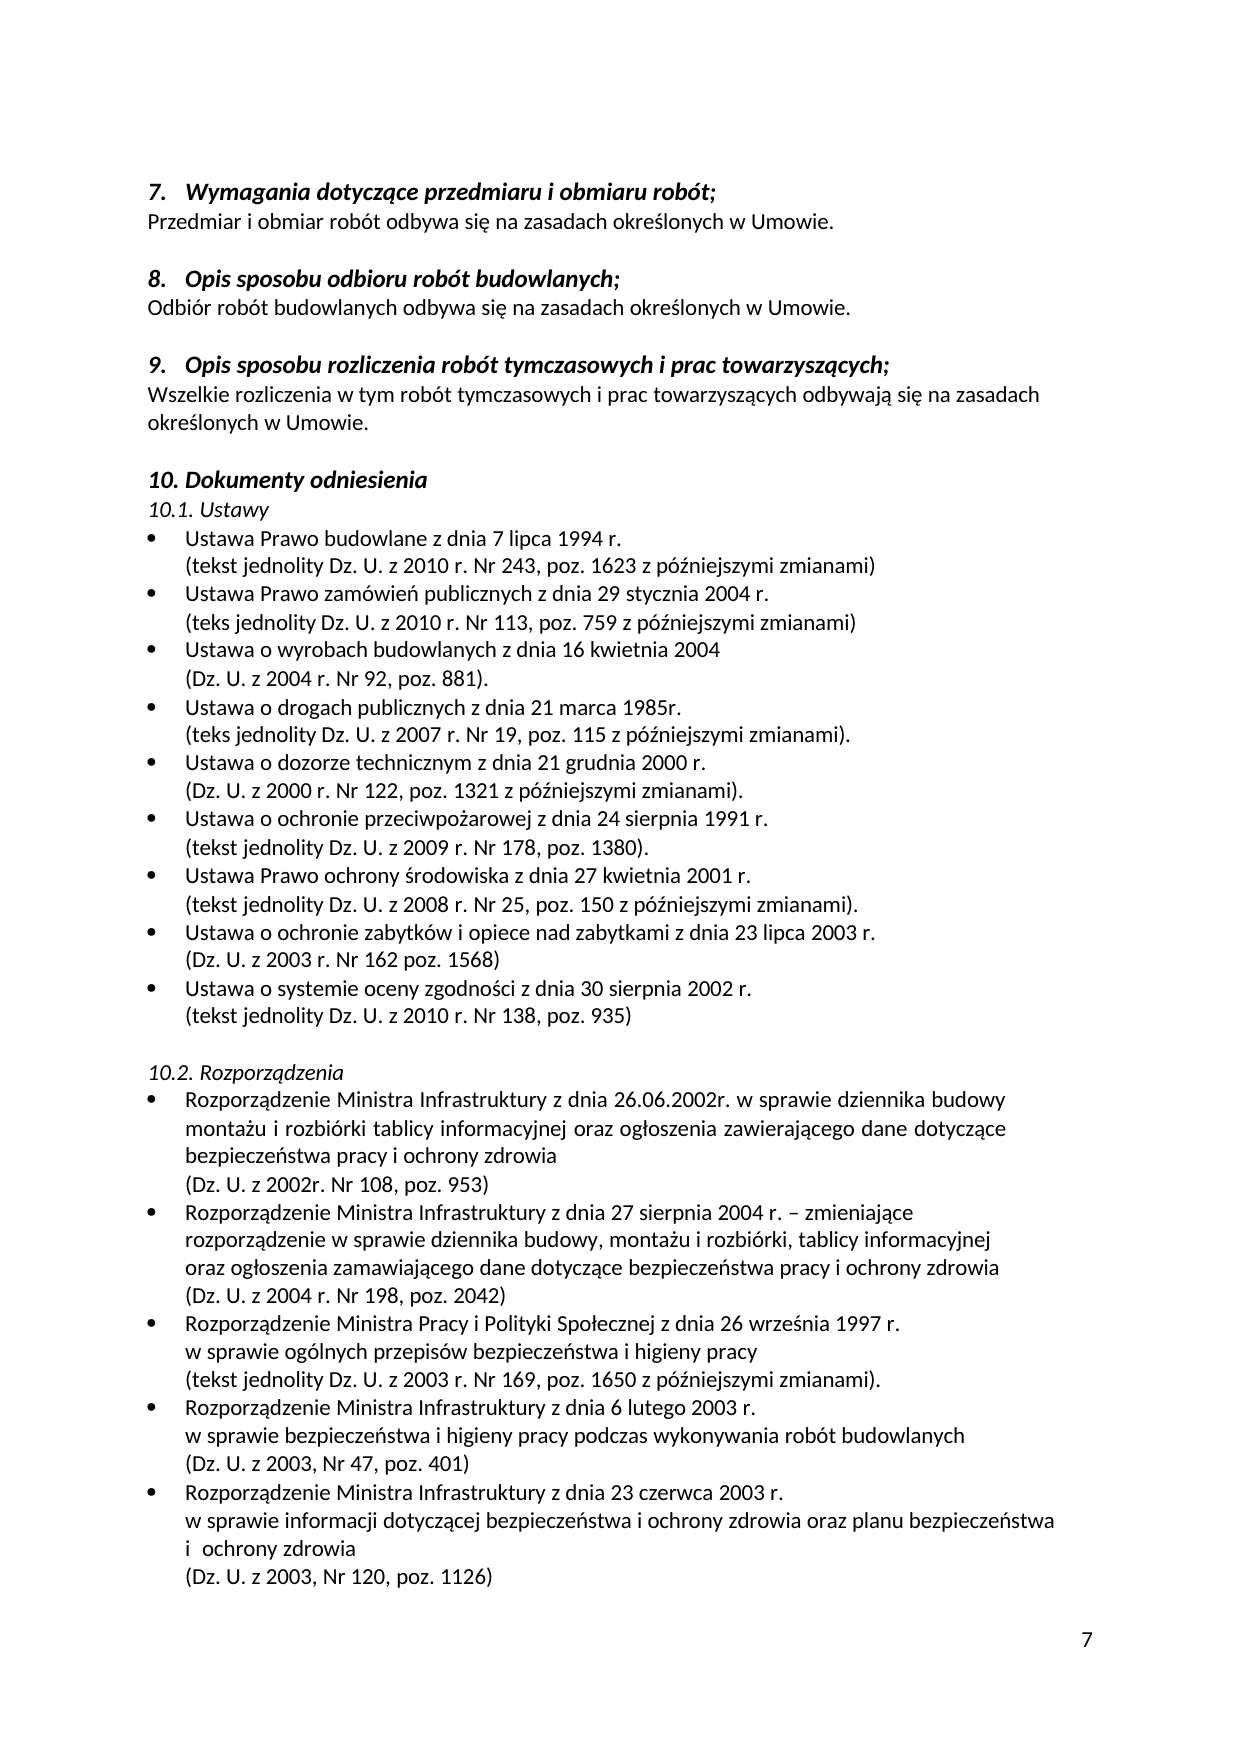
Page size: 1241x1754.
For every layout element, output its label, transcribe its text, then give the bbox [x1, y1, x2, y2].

list Rozporządzenie Ministra Infrastruktury z dnia 6 lutego 2003 r. [147, 1393, 1105, 1421]
list Rozporządzenia [147, 1058, 1105, 1086]
list Ustawy [147, 495, 1105, 523]
text (tekst jednolity Dz. U. z 2010 r. Nr 243, poz. 1623 z późniejszymi zmianami) [185, 552, 1105, 579]
text w sprawie informacji dotyczącej bezpieczeństwa i ochrony zdrowia oraz planu bezpieczeństwa i ochrony zdrowia [185, 1506, 1088, 1562]
list Rozporządzenie Ministra Infrastruktury z dnia 27 sierpnia 2004 r. – zmieniające rozporządzenie w sprawie dziennika budowy, montażu i rozbiórki, tablicy informacyjnej oraz ogłoszenia zamawiającego dane dotyczące bezpieczeństwa pracy i ochrony zdrowia (Dz. U. z 2004 r. Nr 198, poz. 2042) [147, 1198, 1005, 1309]
text (tekst jednolity Dz. U. z 2008 r. Nr 25, poz. 150 z późniejszymi zmianami). [185, 890, 1105, 918]
text (Dz. U. z 2002r. Nr 108, poz. 953) [185, 1170, 1105, 1198]
list Ustawa o ochronie przeciwpożarowej z dnia 24 sierpnia 1991 r. (tekst jednolity Dz. U. z 2009 r. Nr 178, poz. 1380). [147, 804, 772, 861]
list Wymagania dotyczące przedmiaru i obmiaru robót; [147, 176, 1105, 207]
list Dokumenty odniesienia [147, 464, 1105, 495]
list Opis sposobu rozliczenia robót tymczasowych i prac towarzyszących; [147, 349, 1105, 380]
list Ustawa o wyrobach budowlanych z dnia 16 kwietnia 2004 (Dz. U. z 2004 r. Nr 92, poz. 881). [147, 636, 723, 692]
text (tekst jednolity Dz. U. z 2003 r. Nr 169, poz. 1650 z późniejszymi zmianami). [185, 1365, 1105, 1393]
list Rozporządzenie Ministra Infrastruktury z dnia 23 czerwca 2003 r. [147, 1477, 1105, 1506]
list Ustawa o dozorze technicznym z dnia 21 grudnia 2000 r. (Dz. U. z 2000 r. Nr 122, poz. 1321 z późniejszymi zmianami). [147, 748, 748, 804]
text w sprawie bezpieczeństwa i higieny pracy podczas wykonywania robót budowlanych (Dz. U. z 2003, Nr 47, poz. 401) [185, 1421, 979, 1477]
list Opis sposobu odbioru robót budowlanych; [147, 263, 1105, 293]
text Wszelkie rozliczenia w tym robót tymczasowych i prac towarzyszących odbywają się na zasadach określonych w Umowie. [147, 380, 1087, 436]
list Rozporządzenie Ministra Pracy i Polityki Społecznej z dnia 26 września 1997 r. w sprawie ogólnych przepisów bezpieczeństwa i higieny pracy [147, 1309, 906, 1365]
list Ustawa Prawo zamówień publicznych z dnia 29 stycznia 2004 r. [147, 579, 1105, 608]
list Ustawa o ochronie zabytków i opiece nad zabytkami z dnia 23 lipca 2003 r. (Dz. U. z 2003 r. Nr 162 poz. 1568) [147, 918, 879, 974]
text (teks jednolity Dz. U. z 2010 r. Nr 113, poz. 759 z późniejszymi zmianami) [185, 608, 1105, 636]
text (teks jednolity Dz. U. z 2007 r. Nr 19, poz. 115 z późniejszymi zmianami). [185, 721, 1105, 748]
list Ustawa Prawo ochrony środowiska z dnia 27 kwietnia 2001 r. [147, 861, 1105, 890]
text Odbiór robót budowlanych odbywa się na zasadach określonych w Umowie. [147, 293, 1105, 321]
text Przedmiar i obmiar robót odbywa się na zasadach określonych w Umowie. [147, 207, 1105, 235]
list Rozporządzenie Ministra Infrastruktury z dnia 26.06.2002r. w sprawie dziennika budowy montażu i rozbiórki tablicy informacyjnej oraz ogłoszenia zawierającego dane dotyczące bezpieczeństwa pracy i ochrony zdrowia [147, 1086, 1006, 1170]
list Ustawa Prawo budowlane z dnia 7 lipca 1994 r. [147, 523, 1105, 552]
list Ustawa o systemie oceny zgodności z dnia 30 sierpnia 2002 r. (tekst jednolity Dz. U. z 2010 r. Nr 138, poz. 935) [147, 974, 756, 1030]
text (Dz. U. z 2003, Nr 120, poz. 1126) [185, 1562, 1105, 1590]
list Ustawa o drogach publicznych z dnia 21 marca 1985r. [147, 692, 1105, 721]
